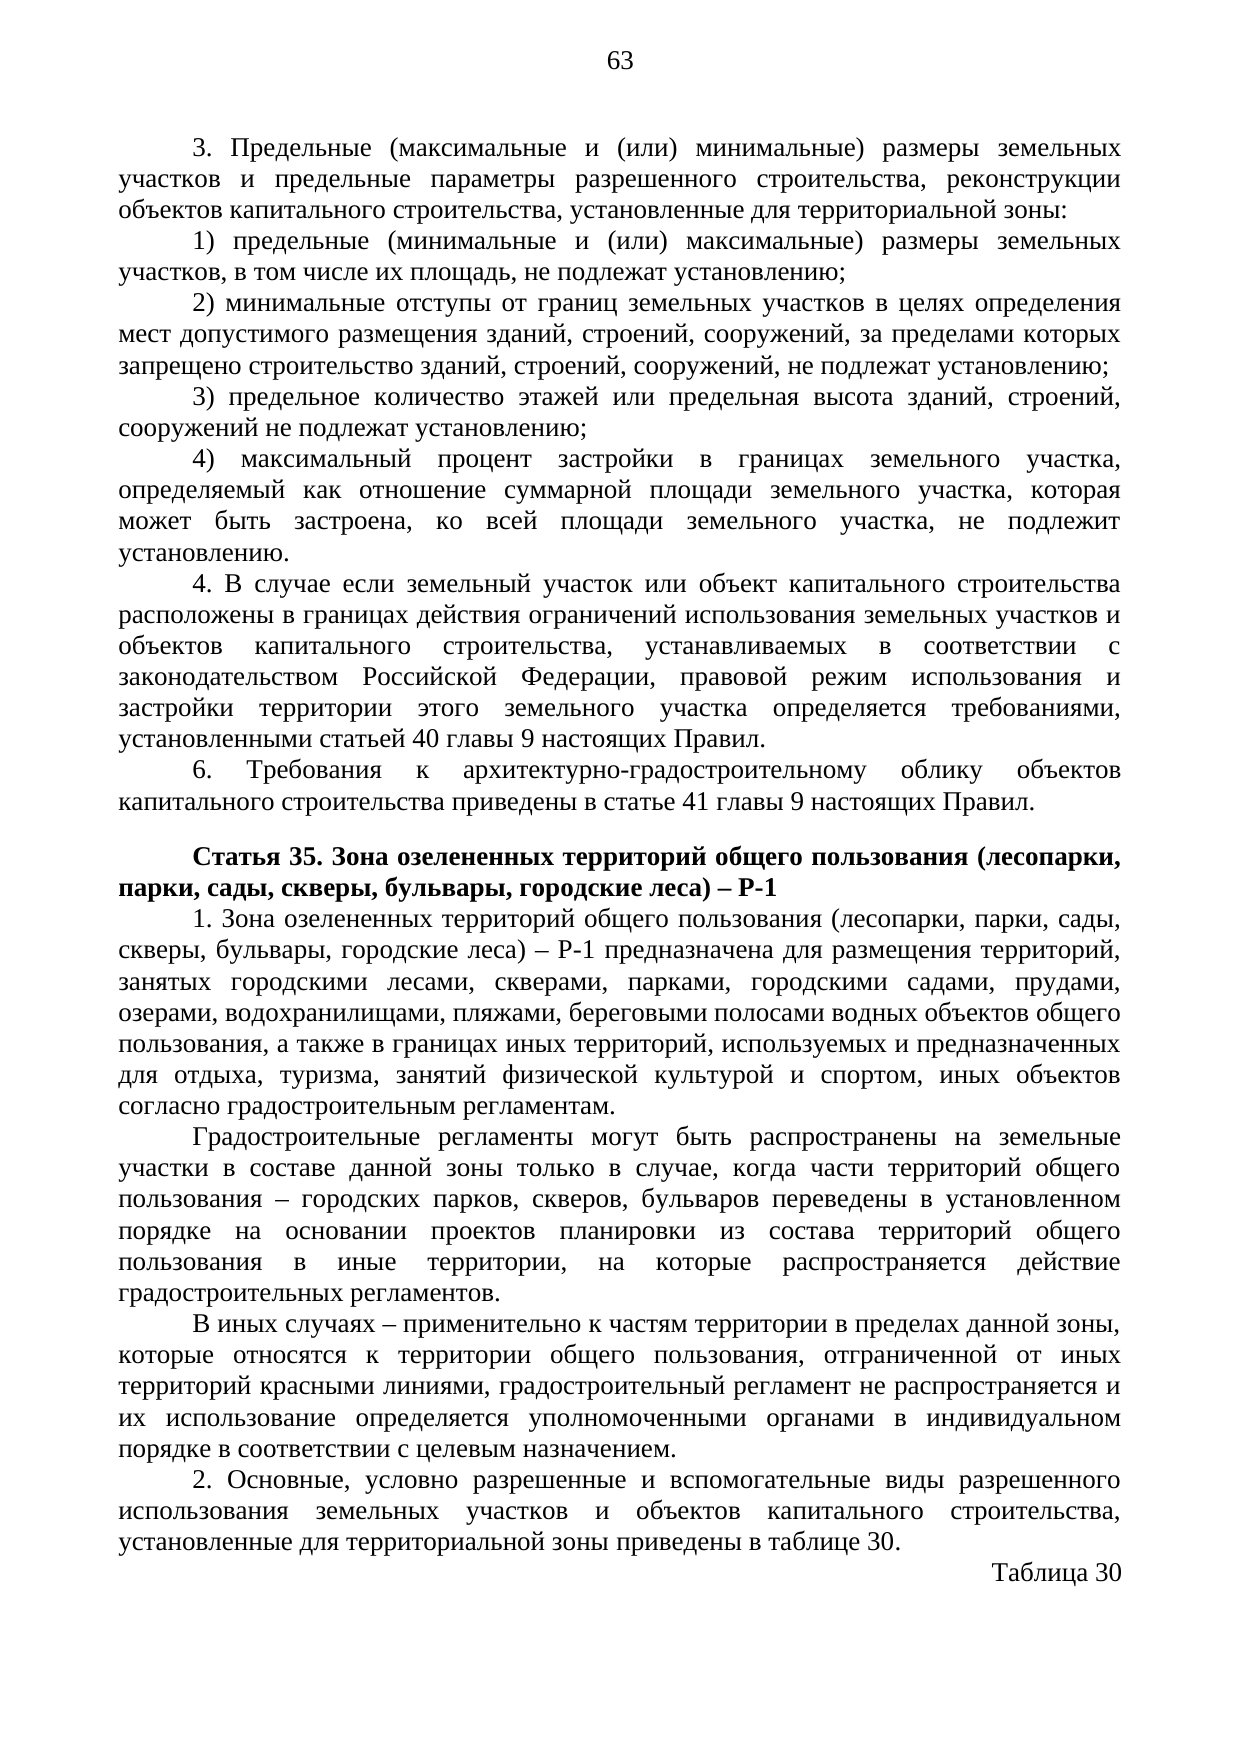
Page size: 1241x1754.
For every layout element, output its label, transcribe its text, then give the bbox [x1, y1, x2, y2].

subtitle Статья 35. Зона озелененных территорий общего пользования (лесопарки, парки, сады, скверы, бульвары, городские леса) – Р-1 [118, 840, 1122, 902]
text 1. Зона озелененных территорий общего пользования (лесопарки, парки, сады, скверы, бульвары, городские леса) – Р-1 предназначена для размещения территорий, занятых городскими лесами, скверами, парками, городскими садами, прудами, озерами, водохранилищами, пляжами, береговыми полосами водных объектов общего пользования, а также в границах иных территорий, используемых и предназначенных для отдыха, туризма, занятий физической культурой и спортом, иных объектов согласно градостроительным регламентам. [118, 902, 1122, 1120]
text 6. Требования к архитектурно-градостроительному облику объектов капитального строительства приведены в статье 41 главы 9 настоящих Правил. [118, 754, 1122, 816]
text В иных случаях – применительно к частям территории в пределах данной зоны, которые относятся к территории общего пользования, отграниченной от иных территорий красными линиями, градостроительный регламент не распространяется и их использование определяется уполномоченными органами в индивидуальном порядке в соответствии с целевым назначением. [118, 1307, 1122, 1463]
text Градостроительные регламенты могут быть распространены на земельные участки в составе данной зоны только в случае, когда части территорий общего пользования – городских парков, скверов, бульваров переведены в установленном порядке на основании проектов планировки из состава территорий общего пользования в иные территории, на которые распространяется действие градостроительных регламентов. [118, 1120, 1122, 1307]
text 3. Предельные (максимальные и (или) минимальные) размеры земельных участков и предельные параметры разрешенного строительства, реконструкции объектов капитального строительства, установленные для территориальной зоны: [118, 131, 1122, 224]
text 2. Основные, условно разрешенные и вспомогательные виды разрешенного использования земельных участков и объектов капитального строительства, установленные для территориальной зоны приведены в таблице 30. [118, 1463, 1122, 1556]
text 4. В случае если земельный участок или объект капитального строительства расположены в границах действия ограничений использования земельных участков и объектов капитального строительства, устанавливаемых в соответствии с законодательством Российской Федерации, правовой режим использования и застройки территории этого земельного участка определяется требованиями, установленными статьей 40 главы 9 настоящих Правил. [118, 567, 1122, 754]
text Таблица 30 [118, 1556, 1122, 1587]
text 1) предельные (минимальные и (или) максимальные) размеры земельных участков, в том числе их площадь, не подлежат установлению; [118, 224, 1122, 286]
text 2) минимальные отступы от границ земельных участков в целях определения мест допустимого размещения зданий, строений, сооружений, за пределами которых запрещено строительство зданий, строений, сооружений, не подлежат установлению; [118, 286, 1122, 380]
text 3) предельное количество этажей или предельная высота зданий, строений, сооружений не подлежат установлению; [118, 380, 1122, 442]
text 4) максимальный процент застройки в границах земельного участка, определяемый как отношение суммарной площади земельного участка, которая может быть застроена, ко всей площади земельного участка, не подлежит установлению. [118, 442, 1122, 567]
